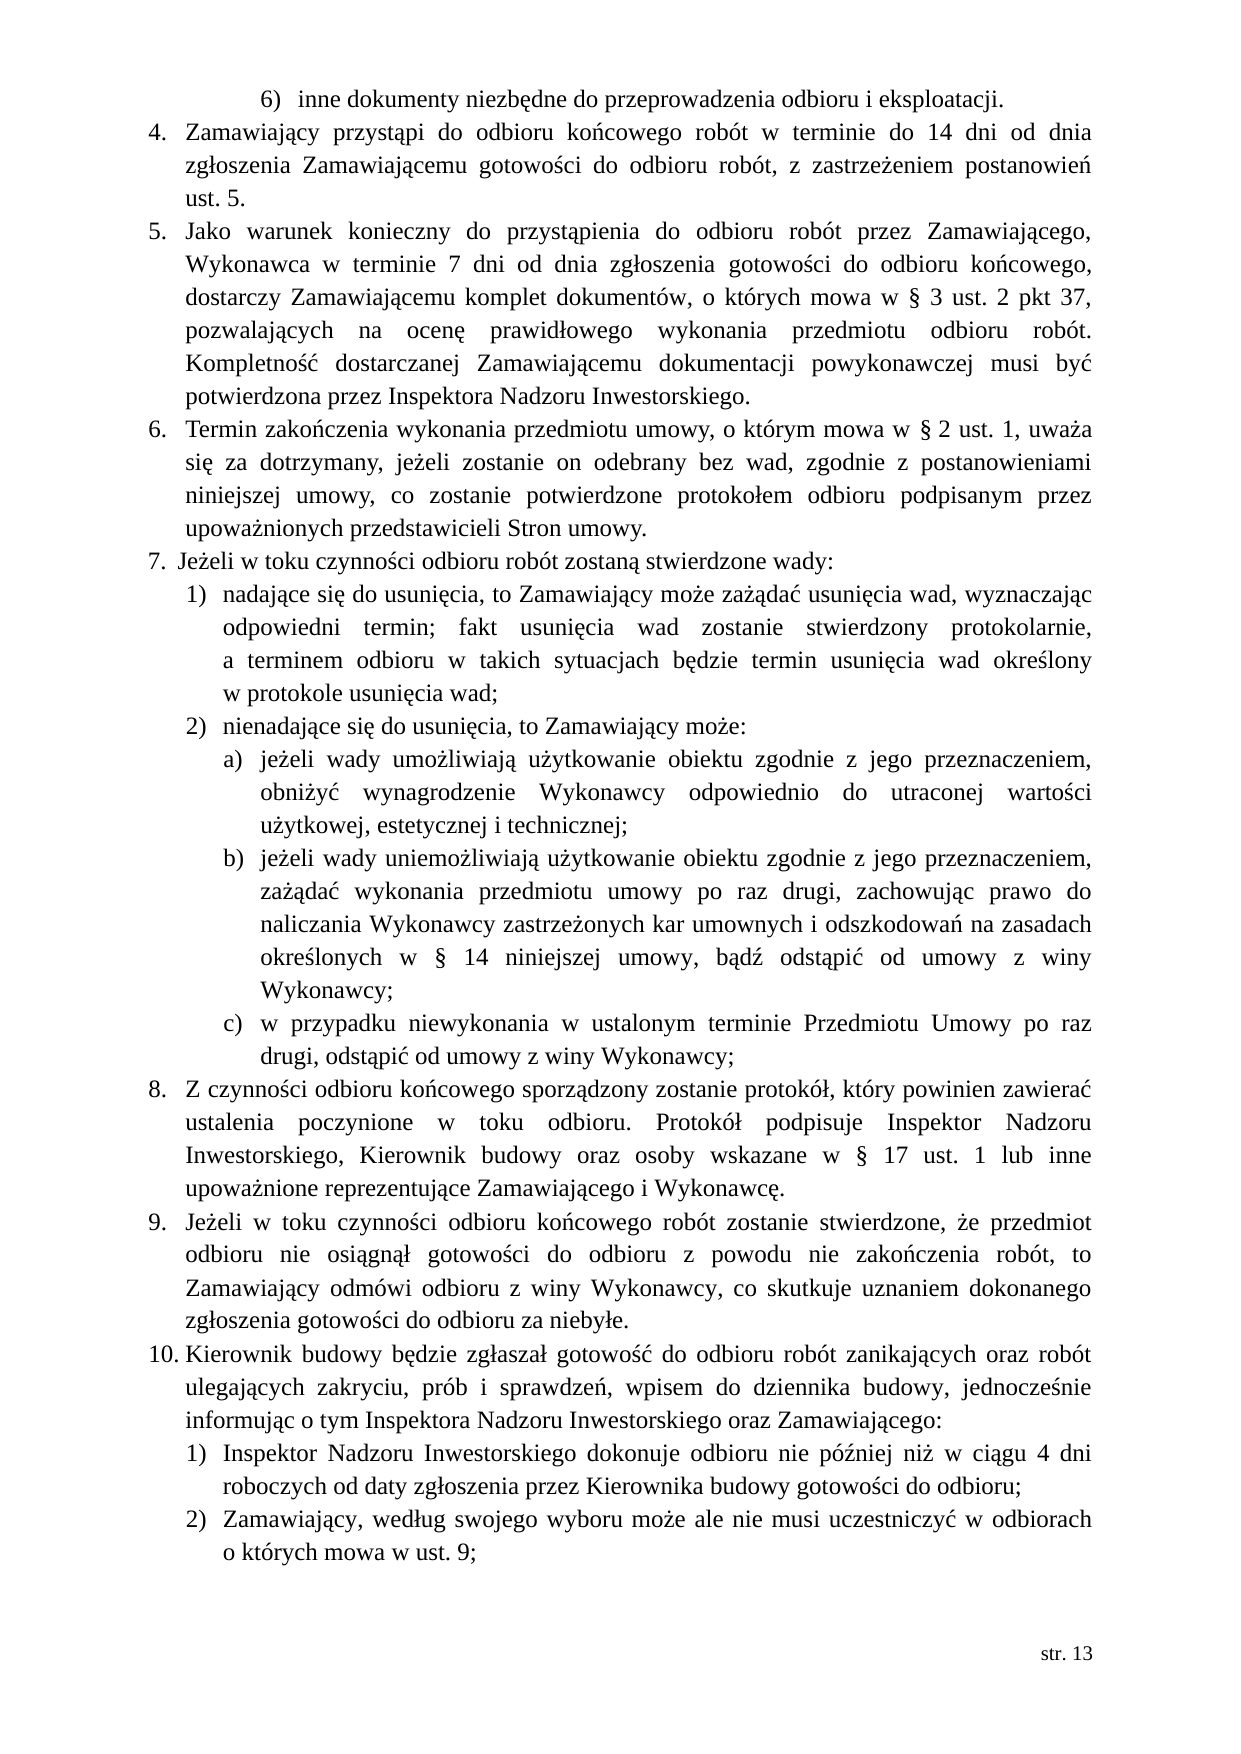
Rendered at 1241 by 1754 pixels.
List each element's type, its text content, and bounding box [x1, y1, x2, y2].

list Jeżeli w toku czynności odbioru końcowego robót zostanie stwierdzone, że przedmiot odbioru nie osiągnął gotowości do odbioru z powodu nie zakończenia robót, to Zamawiający odmówi odbioru z winy Wykonawcy, co skutkuje uznaniem dokonanego zgłoszenia gotowości do odbioru za niebyłe. [148, 1207, 1092, 1334]
list jeżeli wady uniemożliwiają użytkowanie obiektu zgodnie z jego przeznaczeniem, zażądać wykonania przedmiotu umowy po raz drugi, zachowując prawo do naliczania Wykonawcy zastrzeżonych kar umownych i odszkodowań na zasadach określonych w § 14 niniejszej umowy, bądź odstąpić od umowy z winy Wykonawcy; [223, 843, 1092, 1004]
list Kierownik budowy będzie zgłaszał gotowość do odbioru robót zanikających oraz robót ulegających zakryciu, prób i sprawdzeń, wpisem do dziennika budowy, jednocześnie informując o tym Inspektora Nadzoru Inwestorskiego oraz Zamawiającego: [148, 1339, 1092, 1433]
list jeżeli wady umożliwiają użytkowanie obiektu zgodnie z jego przeznaczeniem, obniżyć wynagrodzenie Wykonawcy odpowiednio do utraconej wartości użytkowej, estetycznej i technicznej; [223, 744, 1092, 839]
list Z czynności odbioru końcowego sporządzony zostanie protokół, który powinien zawierać ustalenia poczynione w toku odbioru. Protokół podpisuje Inspektor Nadzoru Inwestorskiego, Kierownik budowy oraz osoby wskazane w § 17 ust. 1 lub inne upoważnione reprezentujące Zamawiającego i Wykonawcę. [148, 1074, 1092, 1202]
list Zamawiający, według swojego wyboru może ale nie musi uczestniczyć w odbiorach o których mowa w ust. 9; [186, 1504, 1092, 1566]
list nadające się do usunięcia, to Zamawiający może zażądać usunięcia wad, wyznaczając odpowiedni termin; fakt usunięcia wad zostanie stwierdzony protokolarnie, a terminem odbioru w takich sytuacjach będzie termin usunięcia wad określony w protokole usunięcia wad; [186, 579, 1092, 707]
list nienadające się do usunięcia, to Zamawiający może: [186, 711, 1092, 740]
list Jeżeli w toku czynności odbioru robót zostaną stwierdzone wady: [148, 546, 1092, 575]
list Zamawiający przystąpi do odbioru końcowego robót w terminie do 14 dni od dnia zgłoszenia Zamawiającemu gotowości do odbioru robót, z zastrzeżeniem postanowień ust. 5. [148, 117, 1092, 212]
list Jako warunek konieczny do przystąpienia do odbioru robót przez Zamawiającego, Wykonawca w terminie 7 dni od dnia zgłoszenia gotowości do odbioru końcowego, dostarczy Zamawiającemu komplet dokumentów, o których mowa w § 3 ust. 2 pkt 37, pozwalających na ocenę prawidłowego wykonania przedmiotu odbioru robót. Kompletność dostarczanej Zamawiającemu dokumentacji powykonawczej musi być potwierdzona przez Inspektora Nadzoru Inwestorskiego. [148, 216, 1092, 410]
list inne dokumenty niezbędne do przeprowadzenia odbioru i eksploatacji. [260, 84, 1092, 113]
list Termin zakończenia wykonania przedmiotu umowy, o którym mowa w § 2 ust. 1, uważa się za dotrzymany, jeżeli zostanie on odebrany bez wad, zgodnie z postanowieniami niniejszej umowy, co zostanie potwierdzone protokołem odbioru podpisanym przez upoważnionych przedstawicieli Stron umowy. [148, 414, 1092, 542]
list w przypadku niewykonania w ustalonym terminie Przedmiotu Umowy po raz drugi, odstąpić od umowy z winy Wykonawcy; [223, 1008, 1092, 1070]
list Inspektor Nadzoru Inwestorskiego dokonuje odbioru nie później niż w ciągu 4 dni roboczych od daty zgłoszenia przez Kierownika budowy gotowości do odbioru; [186, 1438, 1092, 1499]
